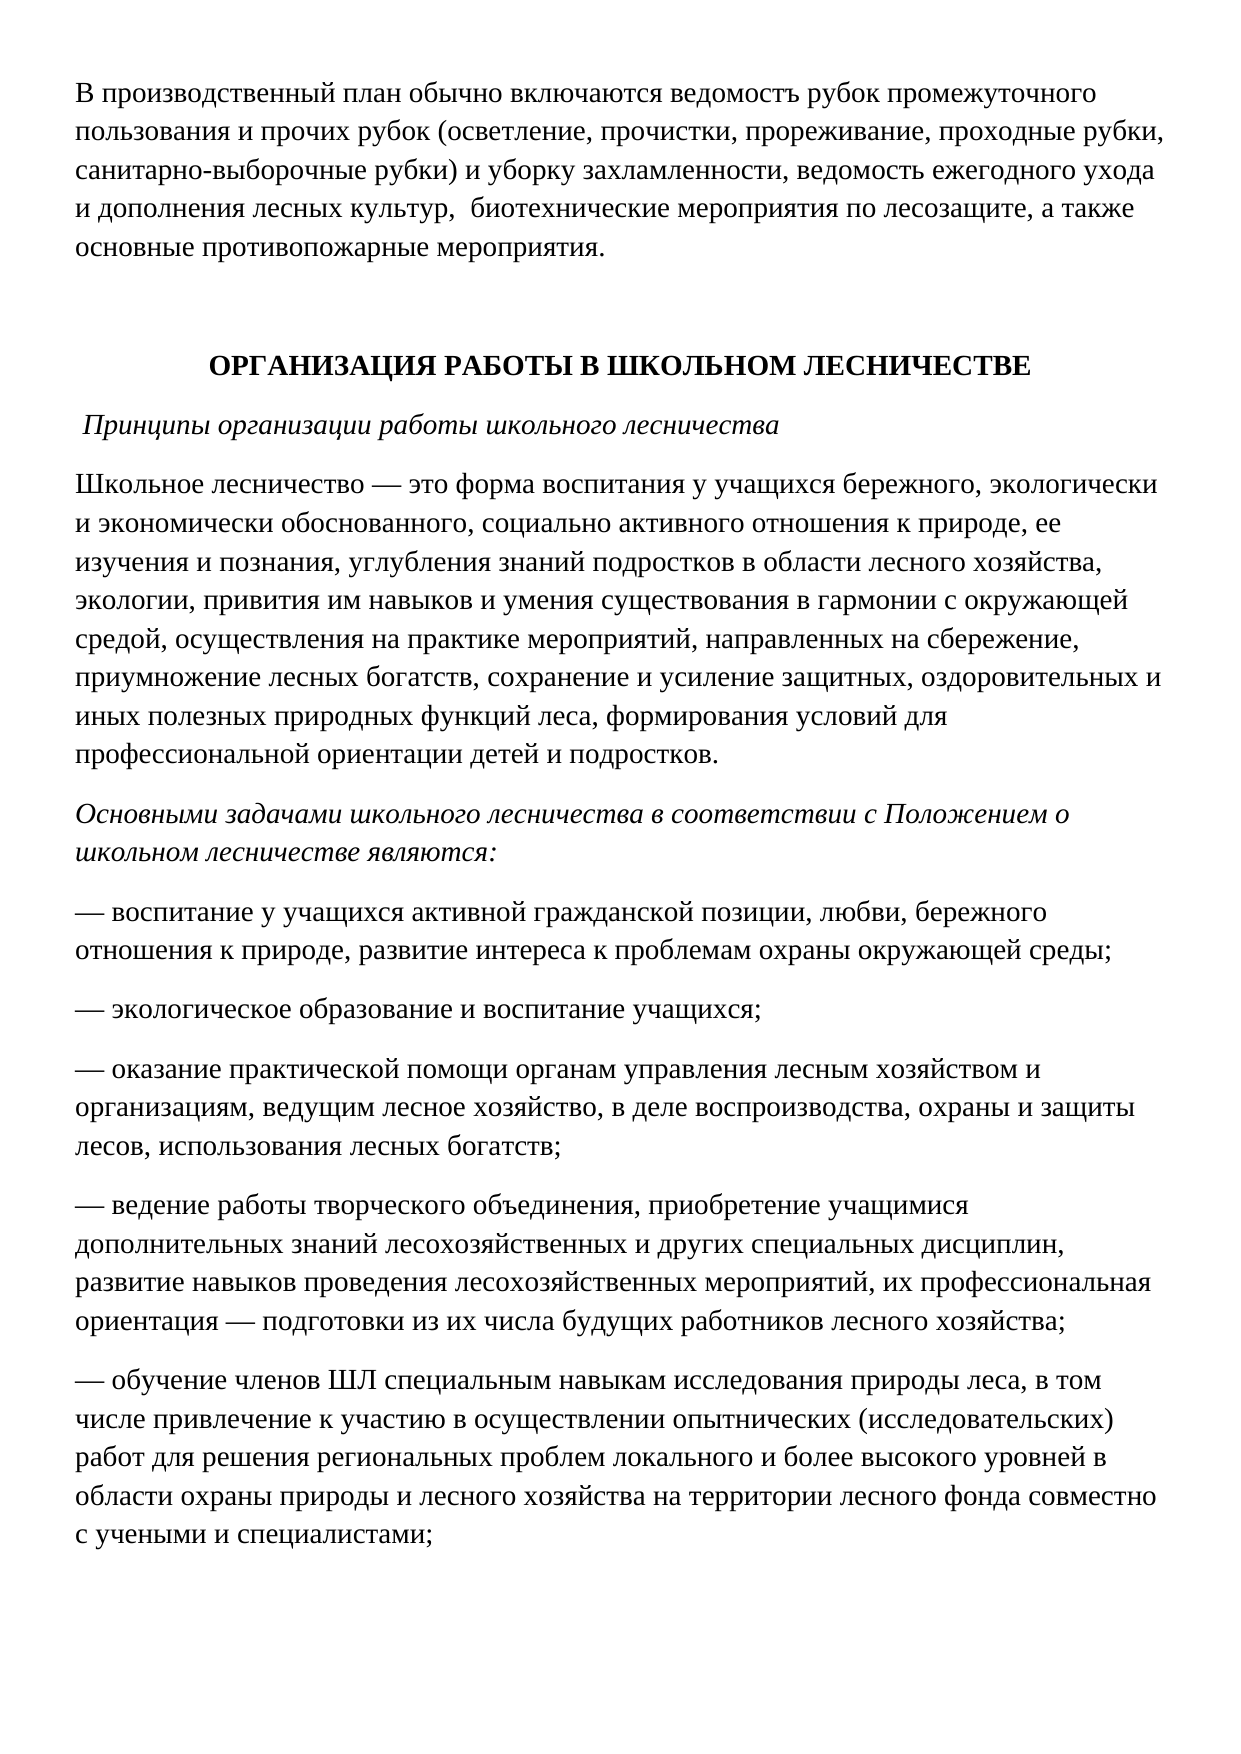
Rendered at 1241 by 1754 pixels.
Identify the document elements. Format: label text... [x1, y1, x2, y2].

text — оказание практической помощи органам управления лесным хозяйством и организациям, ведущим лесное хозяйство, в деле воспроизводства, охраны и защиты лесов, использования лесных богатств; [75, 1051, 1165, 1162]
text ОРГАНИЗАЦИЯ РАБОТЫ В ШКОЛЬНОМ ЛЕСНИЧЕСТВЕ [75, 348, 1165, 381]
text Принципы организации работы школьного лесничества [75, 407, 1165, 441]
text — ведение работы творческого объединения, приобретение учащимися дополнительных знаний лесохозяйственных и других специальных дисциплин, развитие навыков проведения лесохозяйственных мероприятий, их профессиональная ориентация — подготовки из их числа будущих работников лесного хозяйства; [75, 1187, 1165, 1337]
text В производственный план обычно включаются ведомостъ рубок промежуточного пользования и прочих рубок (осветление, прочистки, прореживание, проходные рубки, санитарно-выборочные рубки) и уборку захламленности, ведомость ежегодного ухода и дополнения лесных культур, биотехнические мероприятия по лесозащите, а также основные противопожарные мероприятия. [75, 75, 1165, 263]
text Основными задачами школьного лесничества в соответствии с Положением о школьном лесничестве являются: [75, 796, 1165, 868]
text — экологическое образование и воспитание учащихся; [75, 992, 1165, 1025]
text — воспитание у учащихся активной гражданской позиции, любви, бережного отношения к природе, развитие интереса к проблемам охраны окружающей среды; [75, 894, 1165, 966]
text — обучение членов ШЛ специальным навыкам исследования природы леса, в том числе привлечение к участию в осуществлении опытнических (исследовательских) работ для решения региональных проблем локального и более высокого уровней в области охраны природы и лесного хозяйства на территории лесного фонда совместно с учеными и специалистами; [75, 1362, 1165, 1550]
text Школьное лесничество — это форма воспитания у учащихся бережного, экологически и экономически обоснованного, социально активного отношения к природе, ее изучения и познания, углубления знаний подростков в области лесного хозяйства, экологии, привития им навыков и умения существования в гармонии с окружающей средой, осуществления на практике мероприятий, направленных на сбережение, приумножение лесных богатств, сохранение и усиление защитных, оздоровительных и иных полезных природных функций леса, формирования условий для профессиональной ориентации детей и подростков. [75, 467, 1165, 770]
